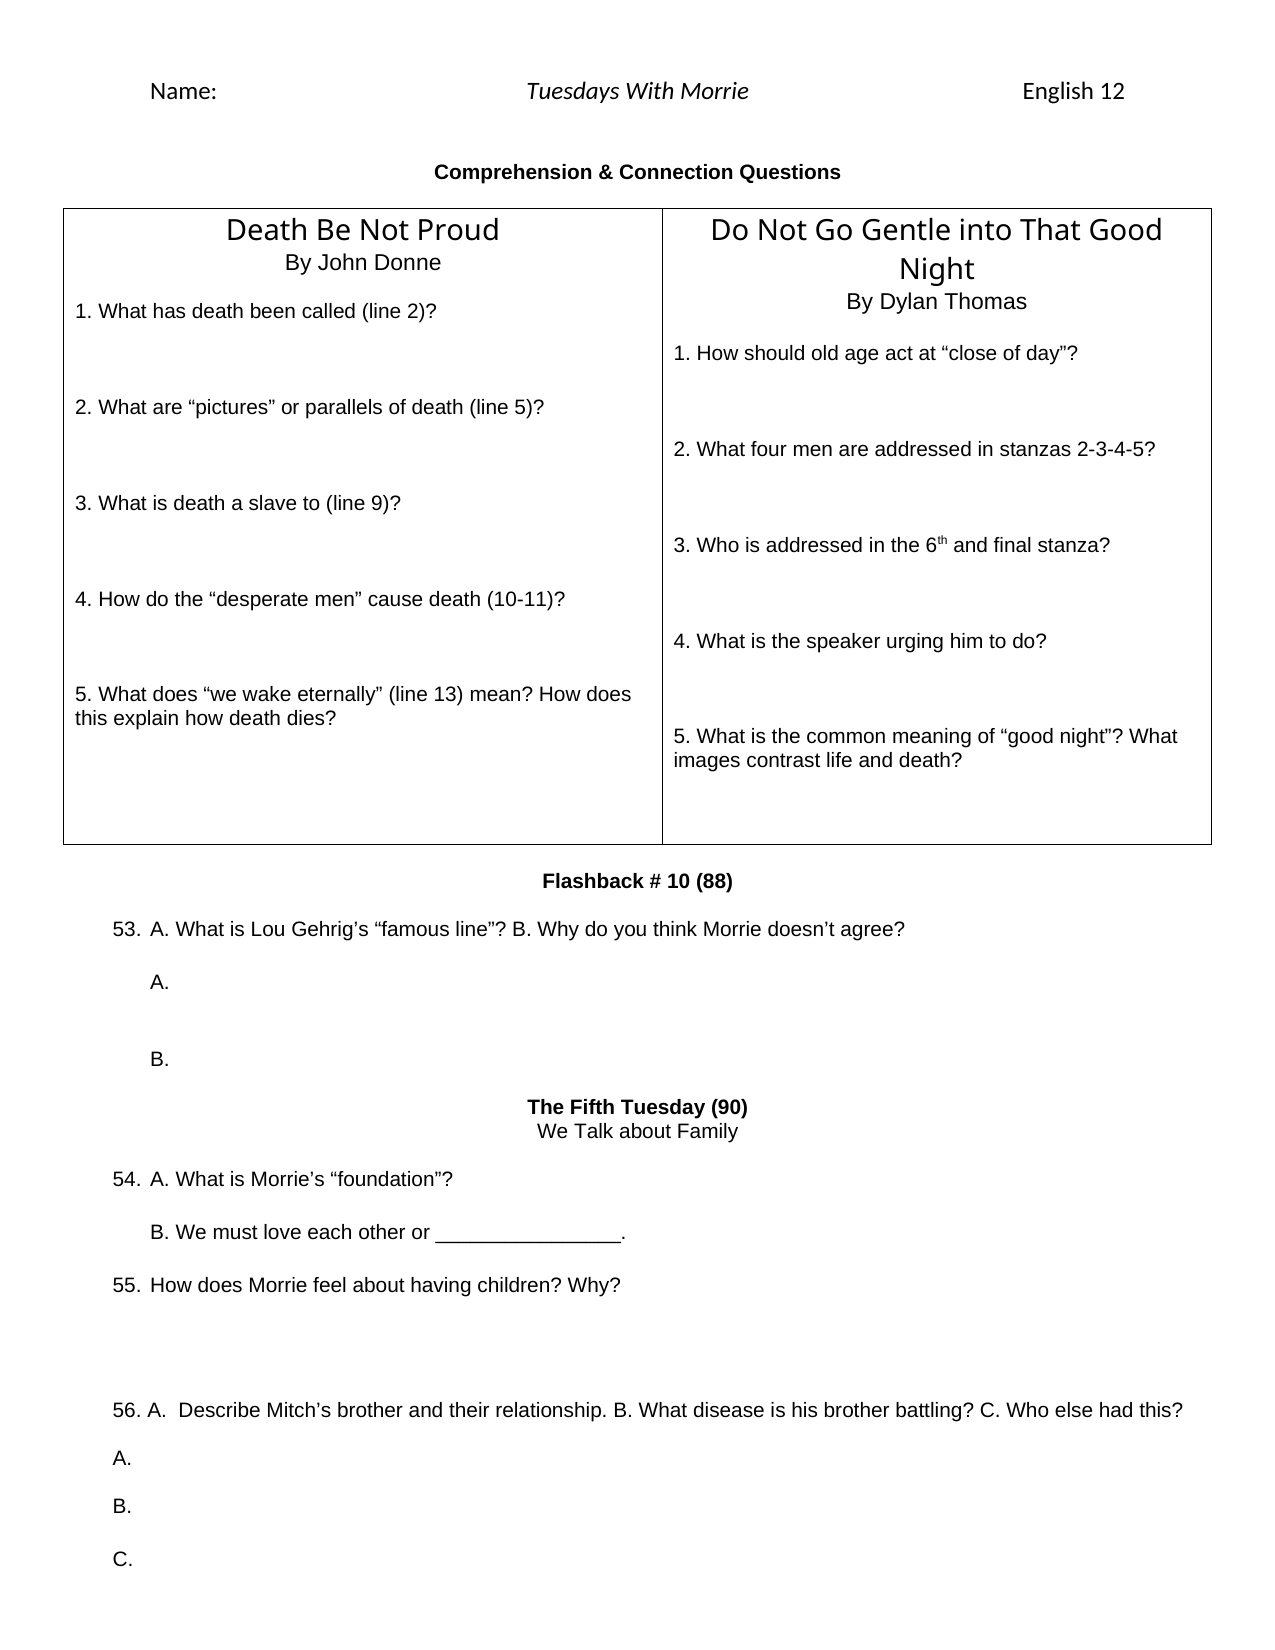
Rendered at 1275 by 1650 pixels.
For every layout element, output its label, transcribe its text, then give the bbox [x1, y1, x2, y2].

list How does Morrie feel about having children? Why? [112, 1273, 1200, 1297]
text C. [112, 1547, 1200, 1571]
table_header Death Be Not Proud By John Donne 1. What has death been called (line 2)? 2. What are “pictures” or parallels of death (line 5)? 3. What is death a slave to (line 9)? 4. How do the “desperate men” cause death (10-11)? 5. What does “we wake eternally” (line 13) mean? How does this explain how death dies? [64, 209, 662, 844]
text B. [112, 1494, 1200, 1518]
text The Fifth Tuesday (90) [75, 1095, 1200, 1119]
text B. We must love each other or ________________. [150, 1220, 1200, 1244]
table_header Do Not Go Gentle into That Good Night By Dylan Thomas 1. How should old age act at “close of day”? 2. What four men are addressed in stanzas 2-3-4-5? 3. Who is addressed in the 6th and final stanza? 4. What is the speaker urging him to do? 5. What is the common meaning of “good night”? What images contrast life and death? [663, 209, 1211, 844]
list A. What is Morrie’s “foundation”? [112, 1167, 1200, 1191]
text 56. A. Describe Mitch’s brother and their relationship. B. What disease is his brother battling? C. Who else had this? [112, 1398, 1200, 1422]
text A. [150, 970, 1200, 994]
text Flashback # 10 (88) [75, 869, 1200, 893]
text A. [112, 1446, 1200, 1470]
list A. What is Lou Gehrig’s “famous line”? B. Why do you think Morrie doesn’t agree? [112, 917, 1200, 941]
text B. [150, 1047, 1200, 1071]
text Comprehension & Connection Questions [75, 160, 1200, 184]
text We Talk about Family [75, 1119, 1200, 1143]
